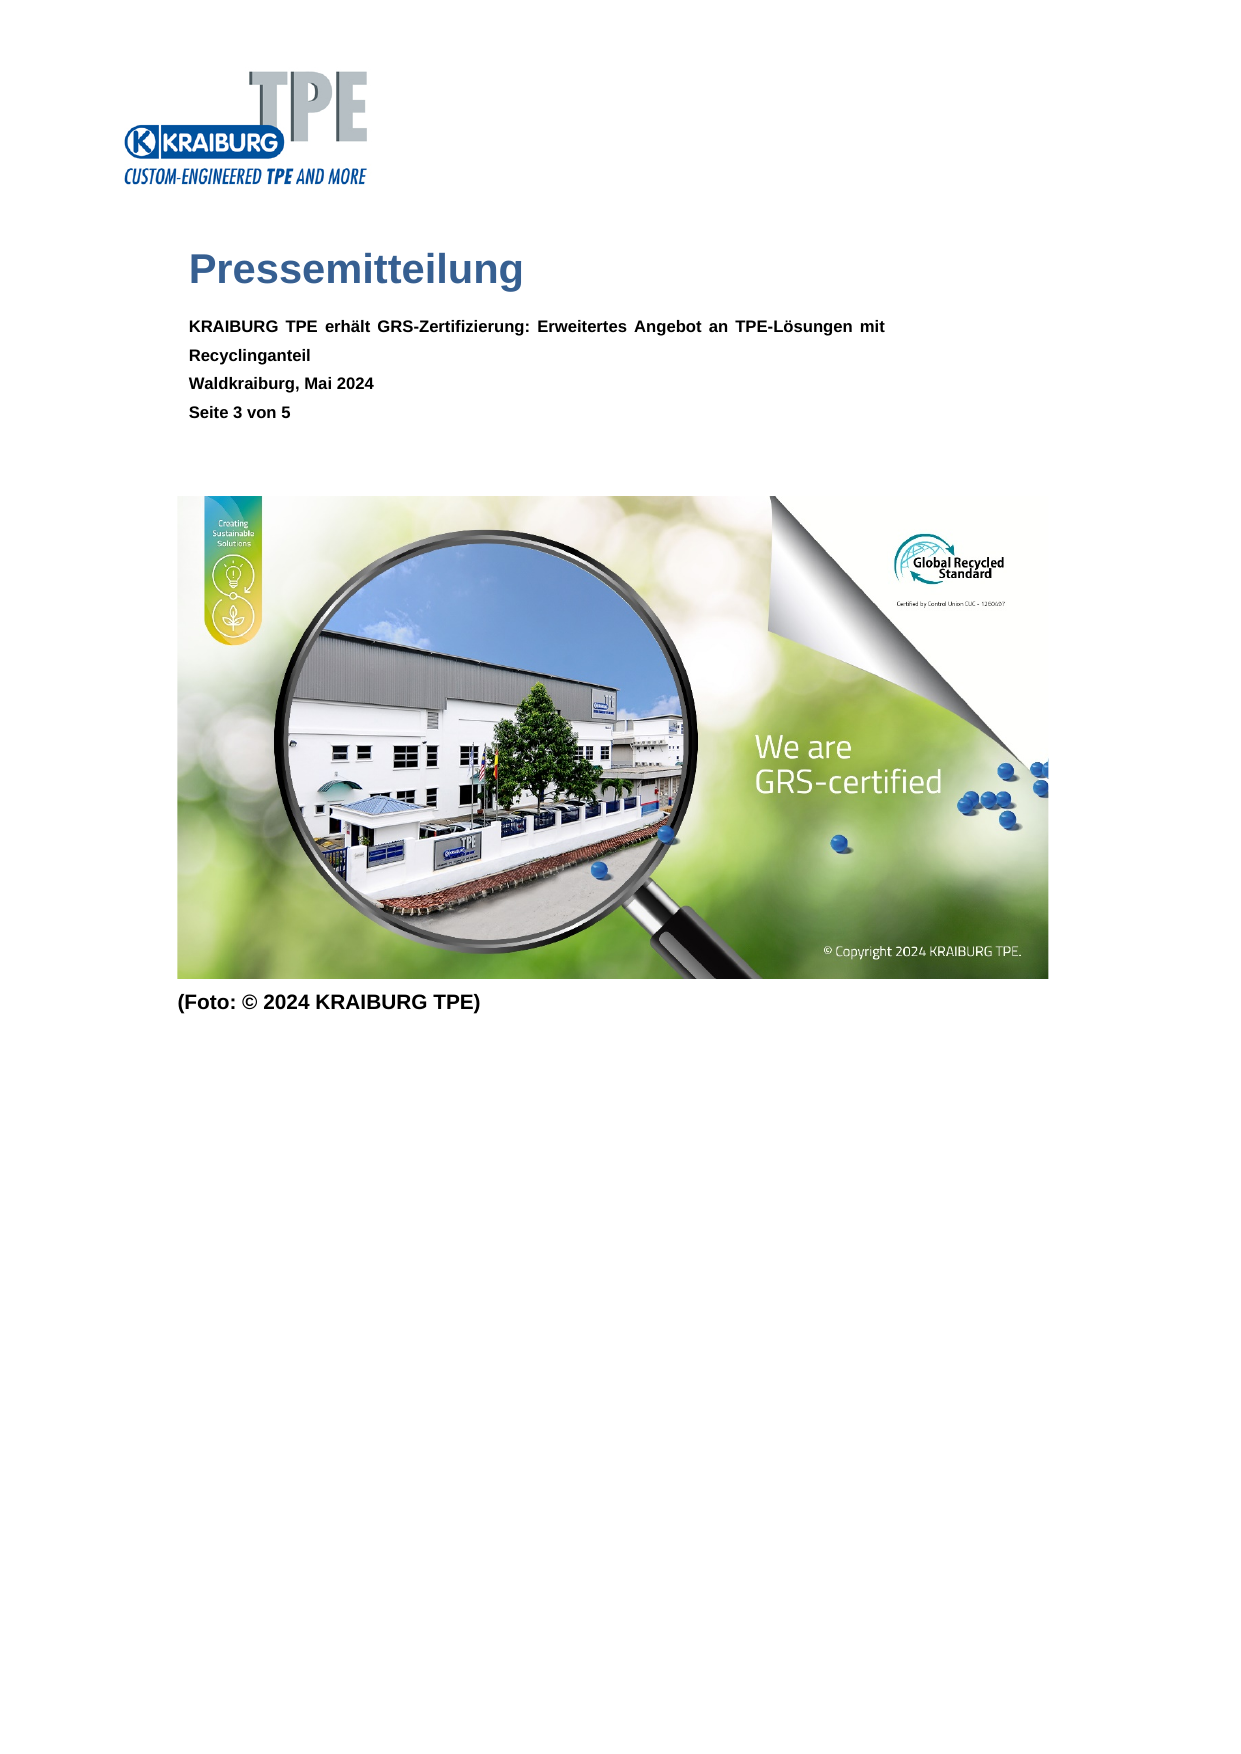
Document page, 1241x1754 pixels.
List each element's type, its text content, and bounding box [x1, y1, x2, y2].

picture [112, 55, 379, 200]
picture [177, 496, 1049, 979]
text (Foto: © 2024 KRAIBURG TPE) [177, 979, 886, 1014]
